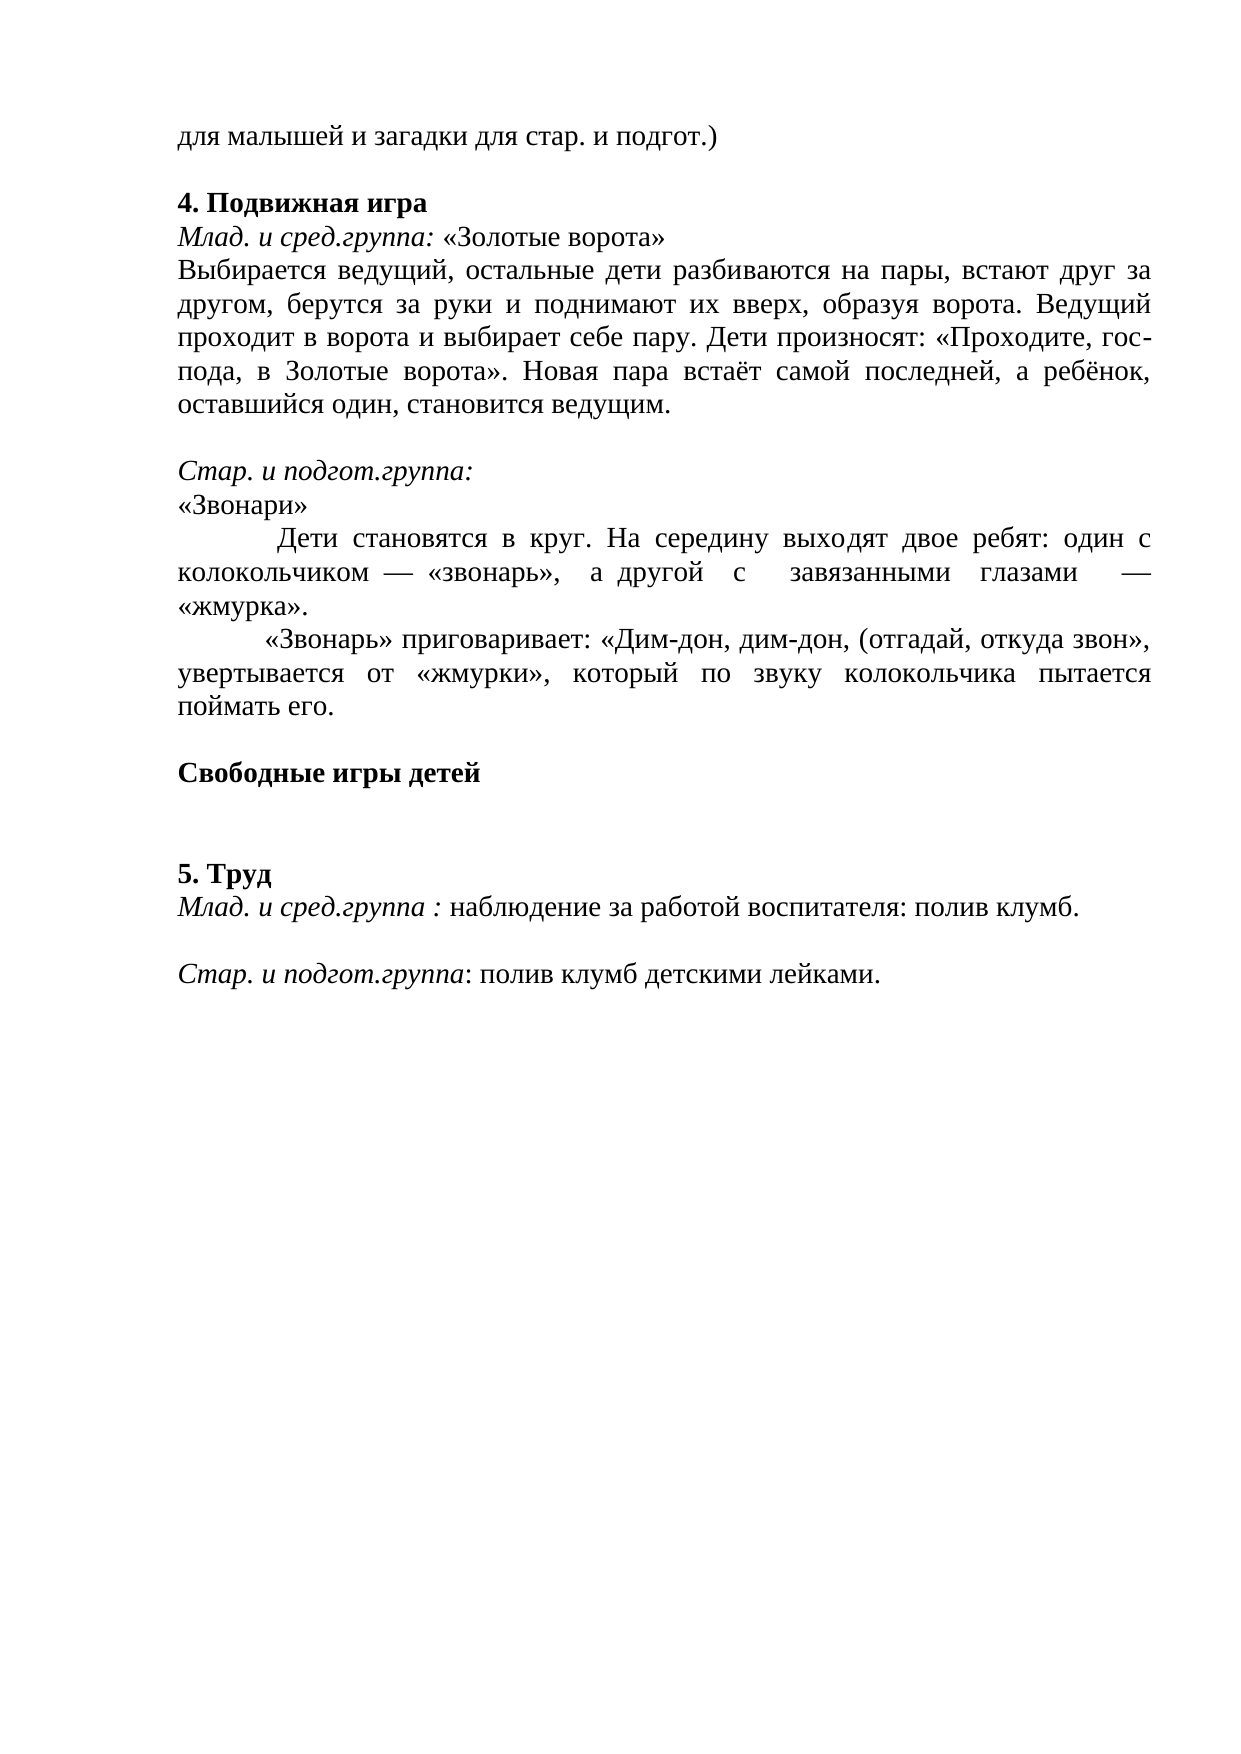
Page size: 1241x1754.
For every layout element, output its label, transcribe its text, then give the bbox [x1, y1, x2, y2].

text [177, 118, 1152, 152]
text «Звонари» [177, 487, 1152, 521]
text Выбирается ведущий, остальные дети разбиваются на пары, встают друг за другом, берутся за руки и поднимают их вверх, образуя ворота. Ведущий проходит в ворота и выбирает себе пару. Дети произносят: «Проходите, господа, в Золотые ворота». Новая пара встаёт самой последней, а ребёнок, оставшийся один, становится ведущим. [177, 252, 1152, 420]
text Свободные игры детей [177, 755, 1152, 789]
text 5. Труд [177, 856, 1152, 889]
text Стар. и подгот.группа: [177, 453, 1152, 487]
text 4. Подвижная игра [177, 185, 1152, 219]
text Млад. и сред.группа: «Золотые ворота» [177, 219, 1152, 252]
text Дети становятся в круг. На середину выходят двое ребят: один с колокольчиком — «звонарь», а другой с завязанными глазами — «жмурка». [177, 521, 1152, 621]
text Млад. и сред.группа : наблюдение за работой воспитателя: полив клумб. [177, 889, 1152, 923]
text «Звонарь» приговаривает: «Дим-дон, дим-дон, (отгадай, откуда звон», увертывается от «жмурки», который по звуку колокольчика пытается поймать его. [177, 621, 1152, 722]
text Стар. и подгот.группа: полив клумб детскими лейками. [177, 957, 1152, 990]
